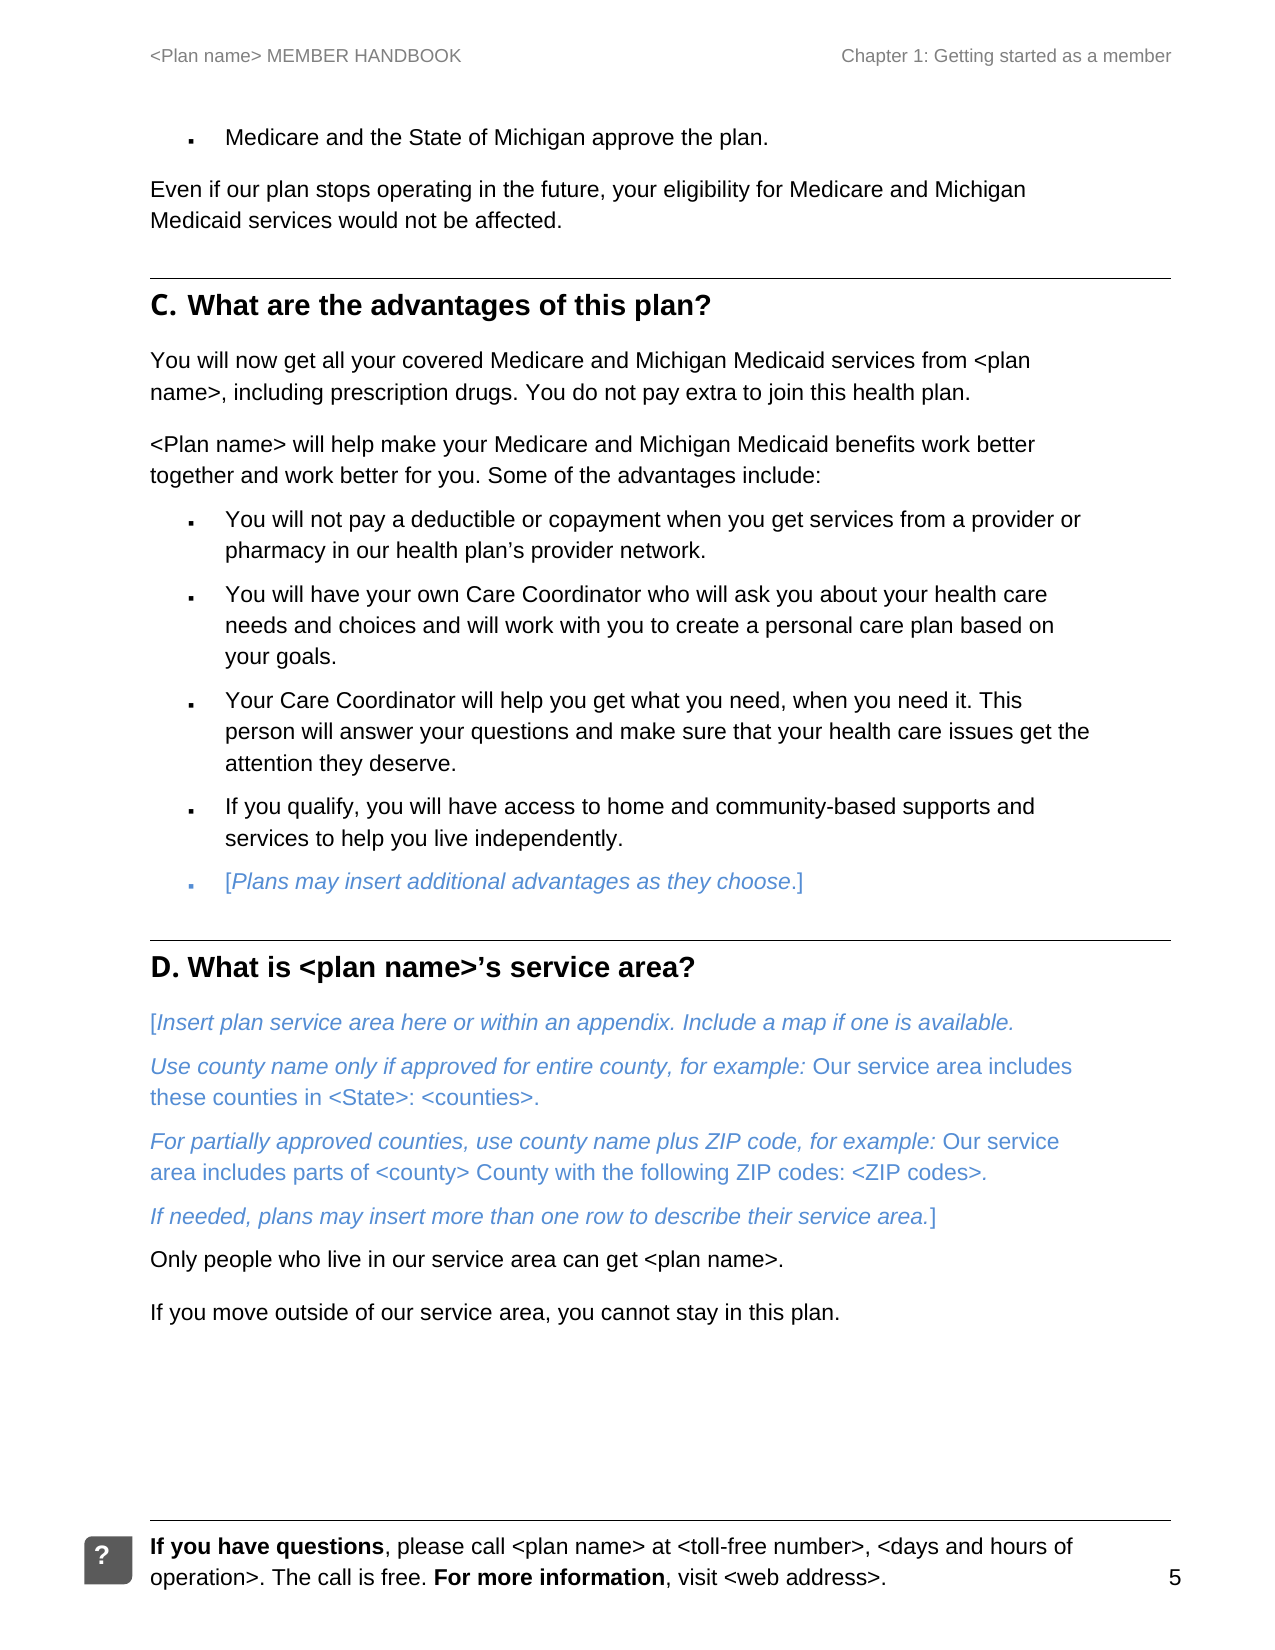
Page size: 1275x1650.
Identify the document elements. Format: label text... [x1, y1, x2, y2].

text Only people who live in our service area can get <plan name>. [150, 1243, 1096, 1274]
list Your Care Coordinator will help you get what you need, when you need it. This person will answer your questions and make sure that your health care issues get the attention they deserve. [187, 683, 1096, 777]
text [Insert plan service area here or within an appendix. Include a map if one is available. [150, 1005, 1096, 1037]
list Medicare and the State of Michigan approve the plan. [187, 120, 1171, 151]
list If you qualify, you will have access to home and community-based supports and services to help you live independently. [187, 790, 1096, 852]
text For partially approved counties, use county name plus ZIP code, for example: Our service area includes parts of <county> County with the following ZIP codes: <ZIP codes>. [150, 1124, 1096, 1187]
subtitle What are the advantages of this plan? [150, 279, 1171, 323]
text Use county name only if approved for entire county, for example: Our service area includes these counties in <State>: <counties>. [150, 1049, 1096, 1112]
list [Plans may insert additional advantages as they choose.] [187, 865, 1096, 896]
subtitle What is <plan name>’s service area? [150, 941, 1171, 984]
text If needed, plans may insert more than one row to describe their service area.] [150, 1199, 1096, 1230]
text You will now get all your covered Medicare and Michigan Medicaid services from <plan name>, including prescription drugs. You do not pay extra to join this health plan. [150, 344, 1096, 406]
text Even if our plan stops operating in the future, your eligibility for Medicare and Michigan Medicaid services would not be affected. [150, 172, 1096, 234]
text If you move outside of our service area, you cannot stay in this plan. [150, 1295, 1096, 1326]
list You will not pay a deductible or copayment when you get services from a provider or pharmacy in our health plan’s provider network. [187, 502, 1096, 565]
list You will have your own Care Coordinator who will ask you about your health care needs and choices and will work with you to create a personal care plan based on your goals. [187, 577, 1096, 671]
text <Plan name> will help make your Medicare and Michigan Medicaid benefits work better together and work better for you. Some of the advantages include: [150, 427, 1096, 490]
